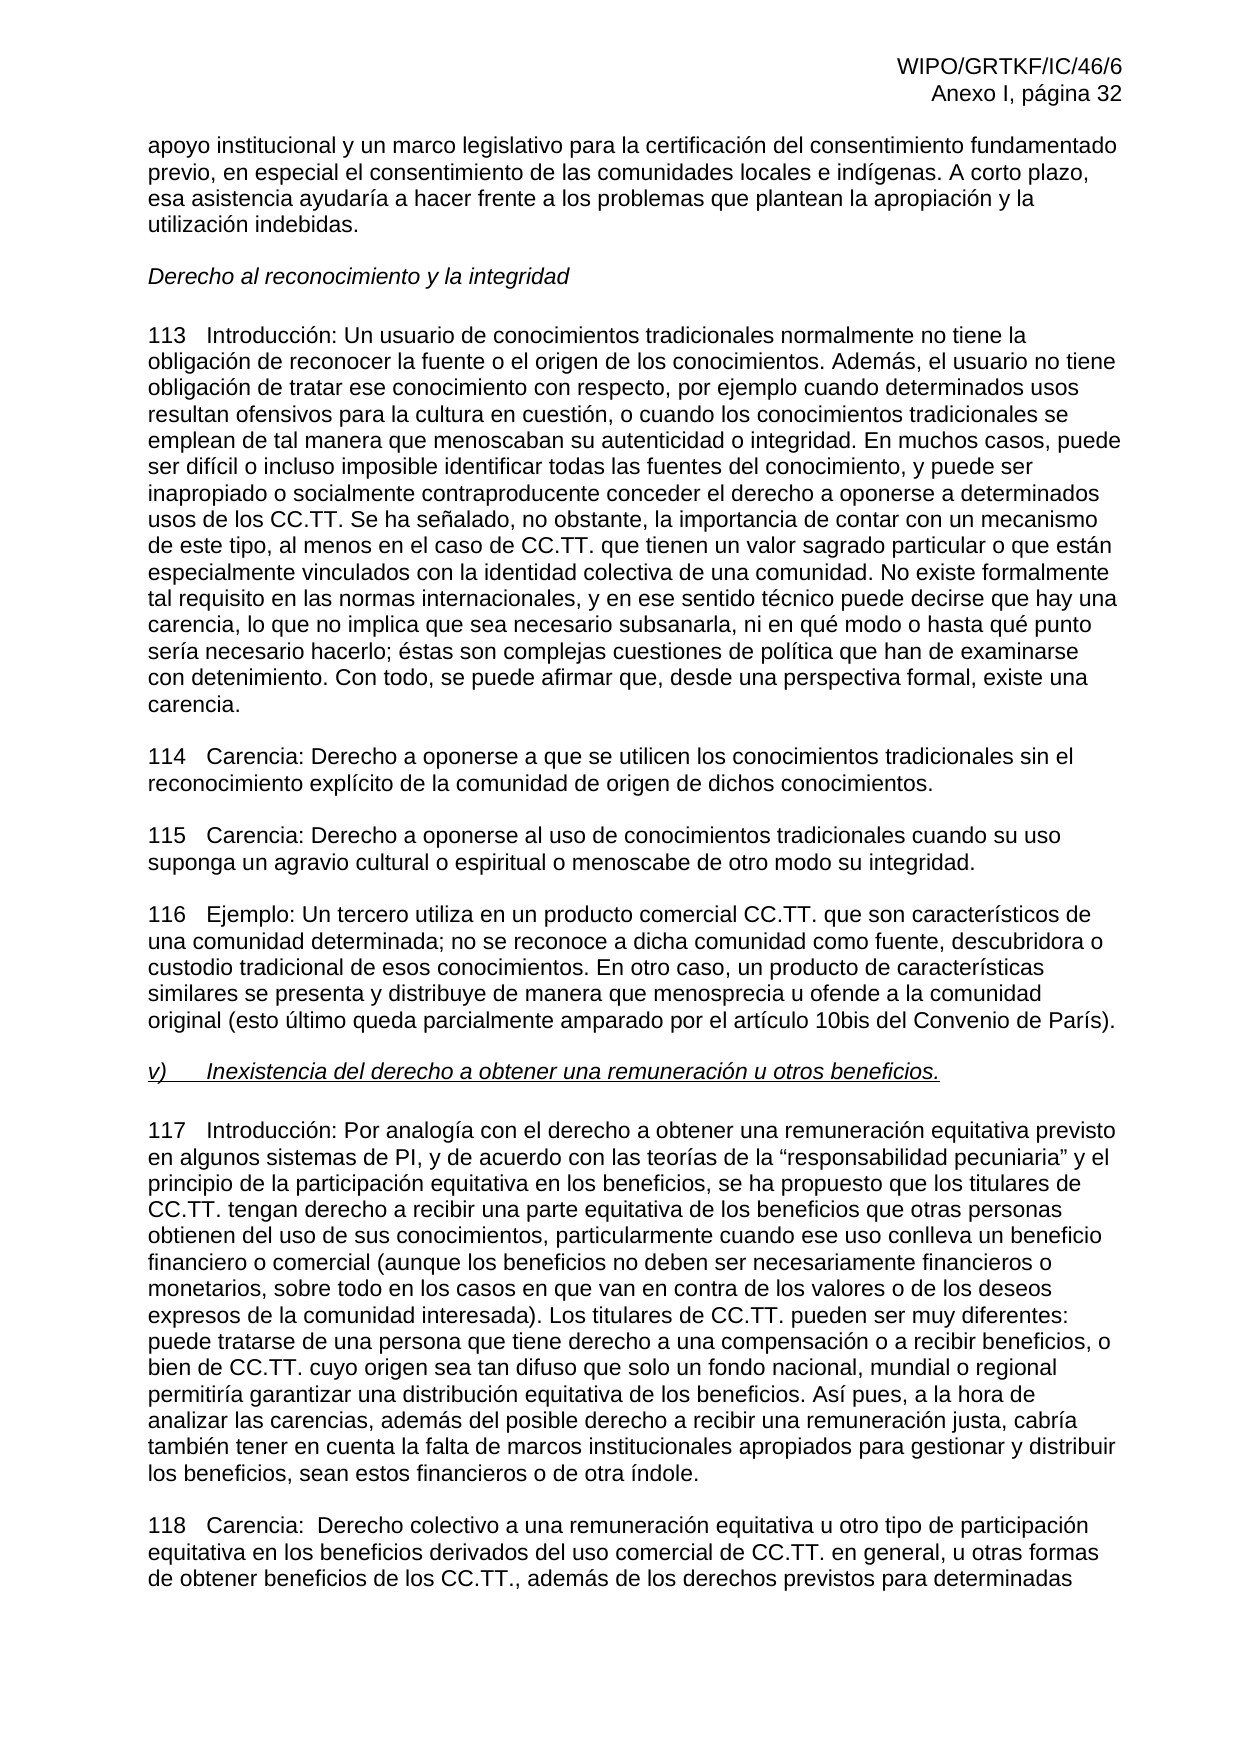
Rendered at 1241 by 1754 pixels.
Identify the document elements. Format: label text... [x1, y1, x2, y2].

text Carencia: Derecho a oponerse al uso de conocimientos tradicionales cuando su uso suponga un agravio cultural o espiritual o menoscabe de otro modo su integridad. [148, 822, 1122, 875]
text Carencia: Derecho a oponerse a que se utilicen los conocimientos tradicionales sin el reconocimiento explícito de la comunidad de origen de dichos conocimientos. [148, 743, 1122, 796]
text Ejemplo: Un tercero utiliza en un producto comercial CC.TT. que son característicos de una comunidad determinada; no se reconoce a dicha comunidad como fuente, descubridora o custodio tradicional de esos conocimientos. En otro caso, un producto de características similares se presenta y distribuye de manera que menosprecia u ofende a la comunidad original (esto último queda parcialmente amparado por el artículo 10bis del Convenio de París). [148, 901, 1122, 1033]
text Introducción: Un usuario de conocimientos tradicionales normalmente no tiene la obligación de reconocer la fuente o el origen de los conocimientos. Además, el usuario no tiene obligación de tratar ese conocimiento con respecto, por ejemplo cuando determinados usos resultan ofensivos para la cultura en cuestión, o cuando los conocimientos tradicionales se emplean de tal manera que menoscaban su autenticidad o integridad. En muchos casos, puede ser difícil o incluso imposible identificar todas las fuentes del conocimiento, y puede ser inapropiado o socialmente contraproducente conceder el derecho a oponerse a determinados usos de los CC.TT. Se ha señalado, no obstante, la importancia de contar con un mecanismo de este tipo, al menos en el caso de CC.TT. que tienen un valor sagrado particular o que están especialmente vinculados con la identidad colectiva de una comunidad. No existe formalmente tal requisito en las normas internacionales, y en ese sentido técnico puede decirse que hay una carencia, lo que no implica que sea necesario subsanarla, ni en qué modo o hasta qué punto sería necesario hacerlo; éstas son complejas cuestiones de política que han de examinarse con detenimiento. Con todo, se puede afirmar que, desde una perspectiva formal, existe una carencia. [148, 322, 1122, 717]
text Introducción: Por analogía con el derecho a obtener una remuneración equitativa previsto en algunos sistemas de PI, y de acuerdo con las teorías de la “responsabilidad pecuniaria” y el principio de la participación equitativa en los beneficios, se ha propuesto que los titulares de CC.TT. tengan derecho a recibir una parte equitativa de los beneficios que otras personas obtienen del uso de sus conocimientos, particularmente cuando ese uso conlleva un beneficio financiero o comercial (aunque los beneficios no deben ser necesariamente financieros o monetarios, sobre todo en los casos en que van en contra de los valores o de los deseos expresos de la comunidad interesada). Los titulares de CC.TT. pueden ser muy diferentes: puede tratarse de una persona que tiene derecho a una compensación o a recibir beneficios, o bien de CC.TT. cuyo origen sea tan difuso que solo un fondo nacional, mundial o regional permitiría garantizar una distribución equitativa de los beneficios. Así pues, a la hora de analizar las carencias, además del posible derecho a recibir una remuneración justa, cabría también tener en cuenta la falta de marcos institucionales apropiados para gestionar y distribuir los beneficios, sean estos financieros o de otra índole. [148, 1117, 1122, 1486]
subtitle v) Inexistencia del derecho a obtener una remuneración u otros beneficios. [148, 1058, 1122, 1084]
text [148, 1512, 1122, 1591]
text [148, 132, 1122, 238]
subtitle Derecho al reconocimiento y la integridad [148, 263, 1122, 289]
